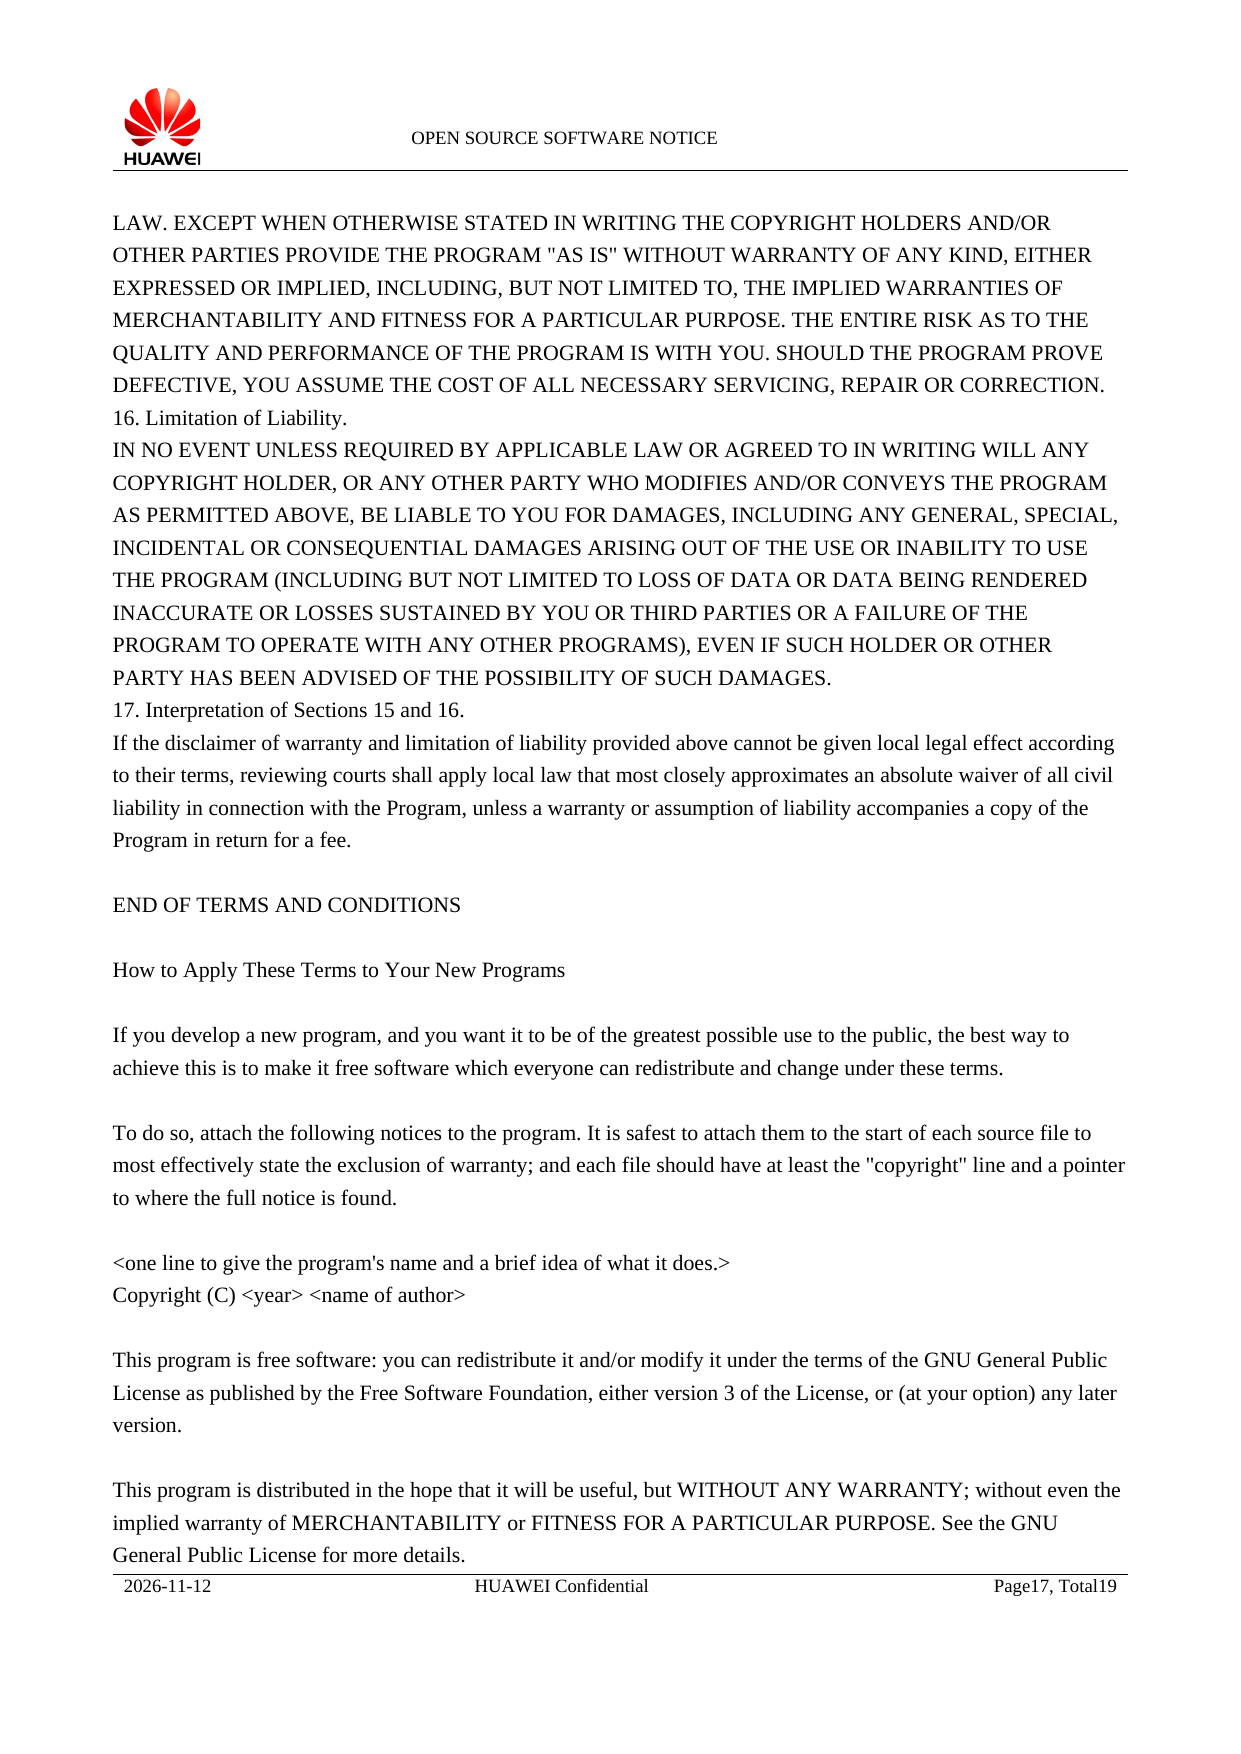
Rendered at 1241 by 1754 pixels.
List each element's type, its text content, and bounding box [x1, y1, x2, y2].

picture [124, 88, 201, 165]
